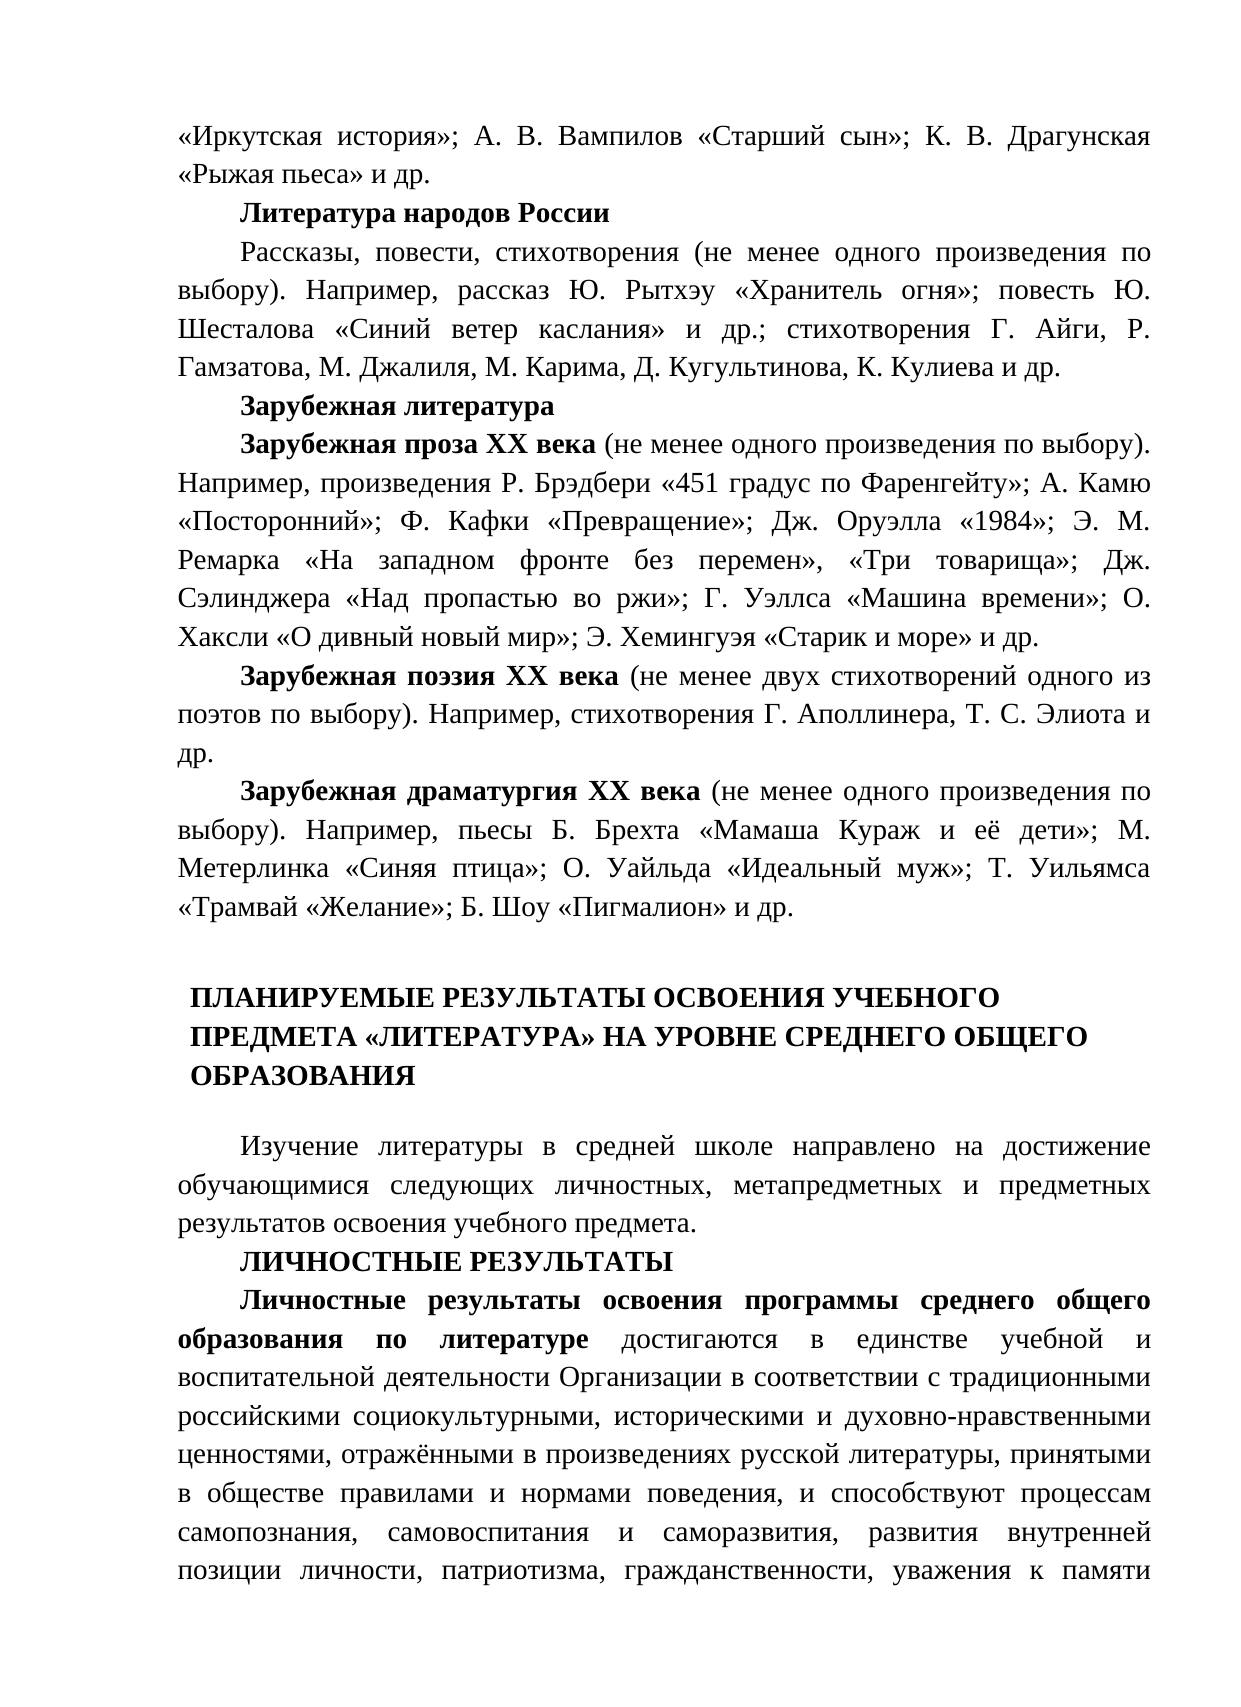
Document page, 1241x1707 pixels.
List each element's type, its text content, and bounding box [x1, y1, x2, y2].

text Зарубежная драматургия XX века ‌(не менее одного произведения по выбору). Например, пьесы Б. Брехта «Мамаша Кураж и её дети»; М. Метерлинка «Синяя птица»; О. Уайльда «Идеальный муж»; Т. Уильямса «Трамвай «Желание»; Б. Шоу «Пигмалион» и др.‌‌ [177, 773, 1152, 922]
text Рассказы, повести, стихотворения ‌(не менее одного произведения по выбору). Например, рассказ Ю. Рытхэу «Хранитель огня»; повесть Ю. Шесталова «Синий ветер каслания» и др.; стихотворения Г. Айги, Р. Гамзатова, М. Джалиля, М. Карима, Д. Кугультинова, К. Кулиева и др.‌ [177, 234, 1152, 383]
text Зарубежная проза XX века ‌(не менее одного произведения по выбору). Например, произведения Р. Брэдбери «451 градус по Фаренгейту»; А. Камю «Посторонний»; Ф. Кафки «Превращение»; Дж. Оруэлла «1984»; Э. М. Ремарка «На западном фронте без перемен», «Три товарища»; Дж. Сэлинджера «Над пропастью во ржи»; Г. Уэллса «Машина времени»; О. Хаксли «О дивный новый мир»; Э. Хемингуэя «Старик и море» и др.‌ [177, 426, 1152, 653]
text Литература народов России [177, 195, 1152, 229]
text ПЛАНИРУЕМЫЕ РЕЗУЛЬТАТЫ ОСВОЕНИЯ УЧЕБНОГО ПРЕДМЕТА «ЛИТЕРАТУРА» НА УРОВНЕ СРЕДНЕГО ОБЩЕГО ОБРАЗОВАНИЯ [190, 981, 1152, 1091]
text Изучение литературы в средней школе направлено на достижение обучающимися следующих личностных, метапредметных и предметных результатов освоения учебного предмета. [177, 1128, 1152, 1239]
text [177, 118, 1152, 190]
text Зарубежная поэзия XX века ‌(не менее двух стихотворений одного из поэтов по выбору). Например, стихотворения Г. Аполлинера, Т. С. Элиота и др.‌ [177, 658, 1152, 768]
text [177, 1282, 1152, 1586]
text ЛИЧНОСТНЫЕ РЕЗУЛЬТАТЫ [177, 1244, 1152, 1277]
text Зарубежная литература [177, 388, 1152, 421]
